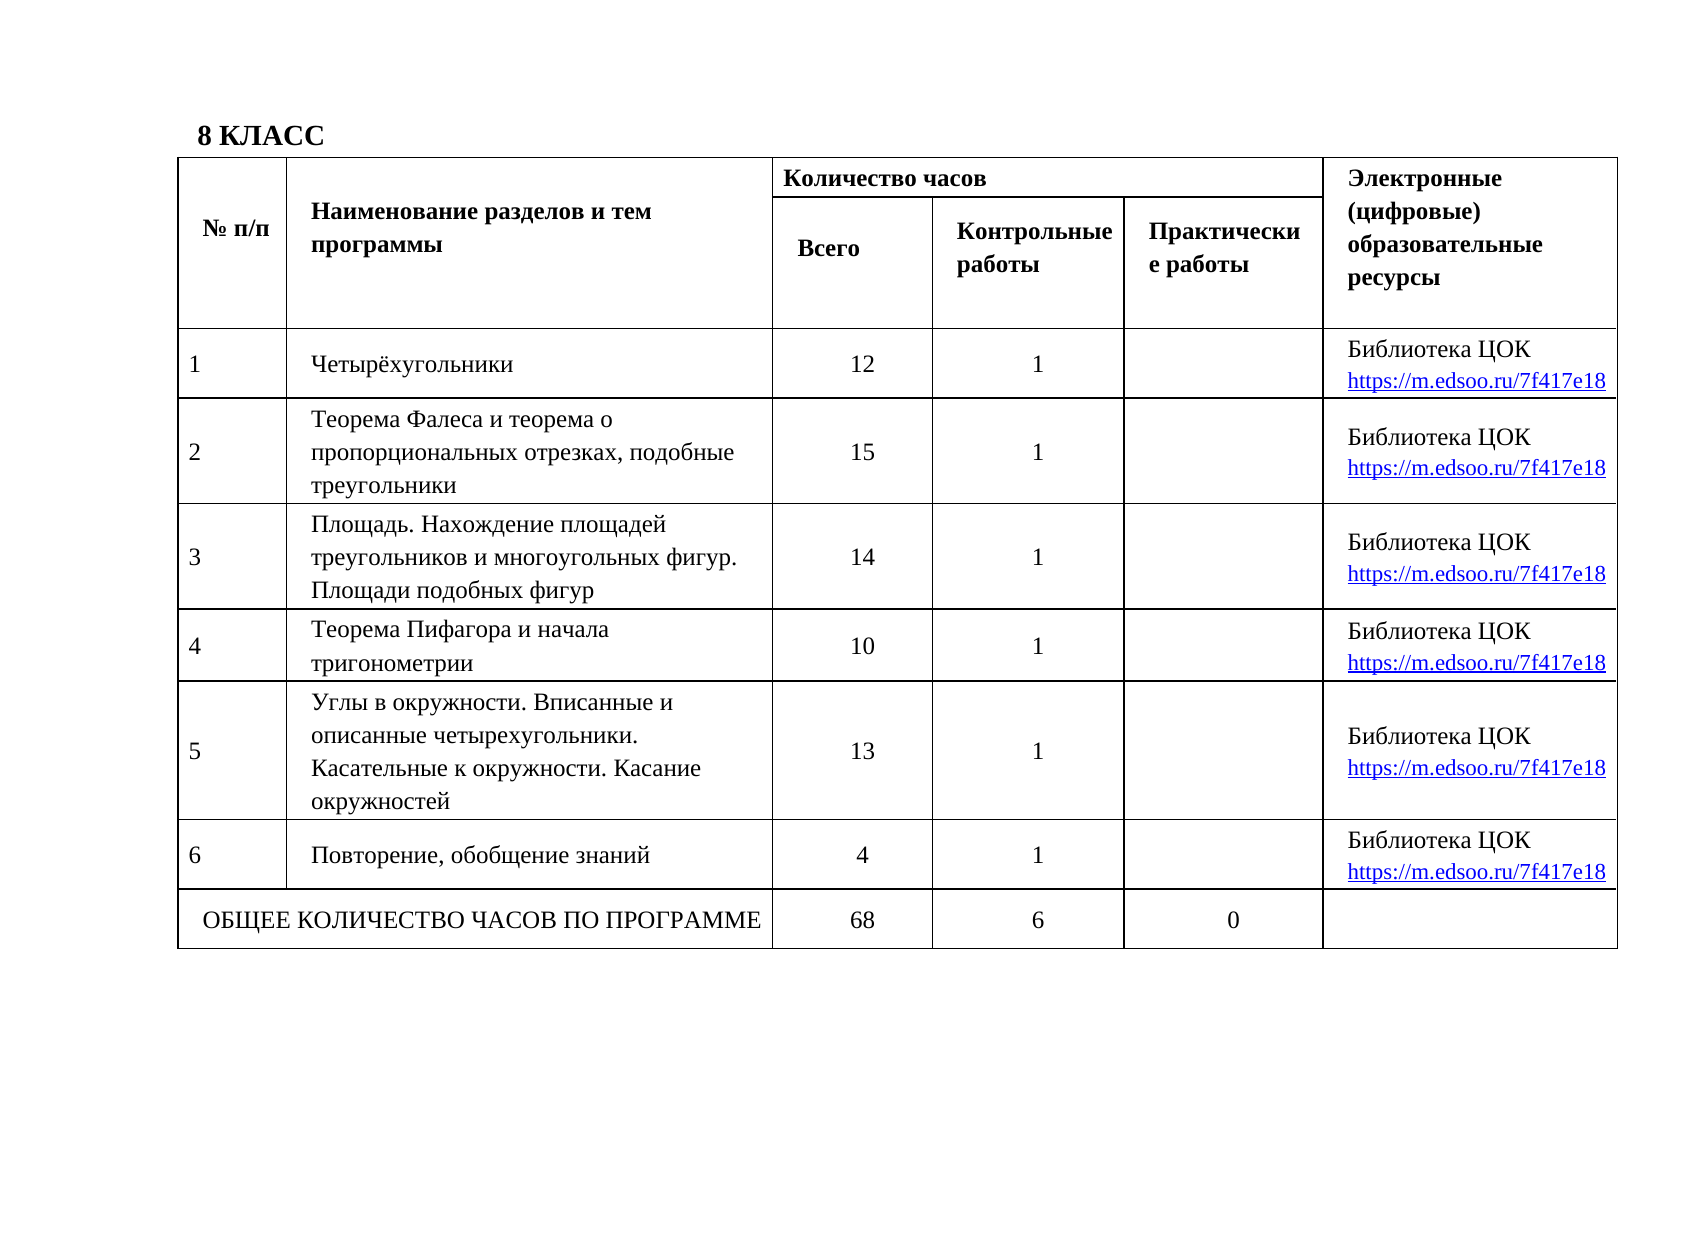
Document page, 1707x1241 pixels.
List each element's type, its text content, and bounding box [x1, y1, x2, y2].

table_cell Площадь. Нахождение площадей треугольников и многоугольных фигур. Площади подобных фигур [287, 504, 772, 608]
table_cell Углы в окружности. Вписанные и описанные четырехугольники. Касательные к окружности. Касание окружностей [287, 682, 772, 819]
table_cell [1125, 682, 1322, 819]
table_cell Контрольные работы [933, 198, 1123, 327]
table_header № п/п [179, 158, 286, 327]
table_cell [1125, 820, 1322, 888]
text 8 КЛАСС [190, 118, 1618, 152]
table_cell Библиотека ЦОК https://m.edsoo.ru/7f417e18 [1324, 680, 1617, 819]
table_cell 1 [933, 820, 1123, 888]
table_cell 1 [933, 504, 1123, 608]
table_cell 15 [773, 399, 932, 502]
table_cell Повторение, обобщение знаний [287, 820, 772, 888]
table_cell 4 [179, 610, 286, 680]
table_cell [1324, 888, 1617, 948]
table_cell Библиотека ЦОК https://m.edsoo.ru/7f417e18 [1324, 328, 1617, 397]
table_cell 14 [773, 504, 932, 608]
table_cell ОБЩЕЕ КОЛИЧЕСТВО ЧАСОВ ПО ПРОГРАММЕ [179, 890, 772, 948]
table_cell Теорема Фалеса и теорема о пропорциональных отрезках, подобные треугольники [287, 399, 772, 502]
table_cell 13 [773, 682, 932, 819]
table_cell 1 [933, 682, 1123, 819]
table_cell Всего [773, 198, 932, 327]
table_cell Четырёхугольники [287, 329, 772, 397]
table_cell 1 [933, 329, 1123, 397]
table_cell Библиотека ЦОК https://m.edsoo.ru/7f417e18 [1324, 819, 1617, 888]
table_cell 6 [179, 820, 286, 888]
table_cell 10 [773, 610, 932, 680]
table_cell 6 [933, 890, 1123, 948]
table_cell Библиотека ЦОК https://m.edsoo.ru/7f417e18 [1324, 608, 1617, 680]
table_cell 68 [773, 890, 932, 948]
table_header Наименование разделов и тем программы [287, 158, 772, 327]
table_cell 1 [179, 329, 286, 397]
table_cell Практические работы [1125, 198, 1322, 327]
table_cell 4 [773, 820, 932, 888]
table_cell 5 [179, 682, 286, 819]
table_header Электронные (цифровые) образовательные ресурсы [1324, 158, 1617, 327]
table_cell 1 [933, 399, 1123, 502]
table_cell [1125, 399, 1322, 502]
table_cell 3 [179, 504, 286, 608]
table_cell 1 [933, 610, 1123, 680]
table_cell [1125, 610, 1322, 680]
table_cell [1125, 504, 1322, 608]
table_cell 2 [179, 399, 286, 502]
table_cell Библиотека ЦОК https://m.edsoo.ru/7f417e18 [1324, 397, 1617, 502]
table_cell 0 [1125, 890, 1322, 948]
table_cell 12 [773, 329, 932, 397]
table_cell Библиотека ЦОК https://m.edsoo.ru/7f417e18 [1324, 503, 1617, 608]
table_header Количество часов [773, 158, 1322, 196]
table_cell Теорема Пифагора и начала тригонометрии [287, 610, 772, 680]
table_cell [1125, 329, 1322, 397]
